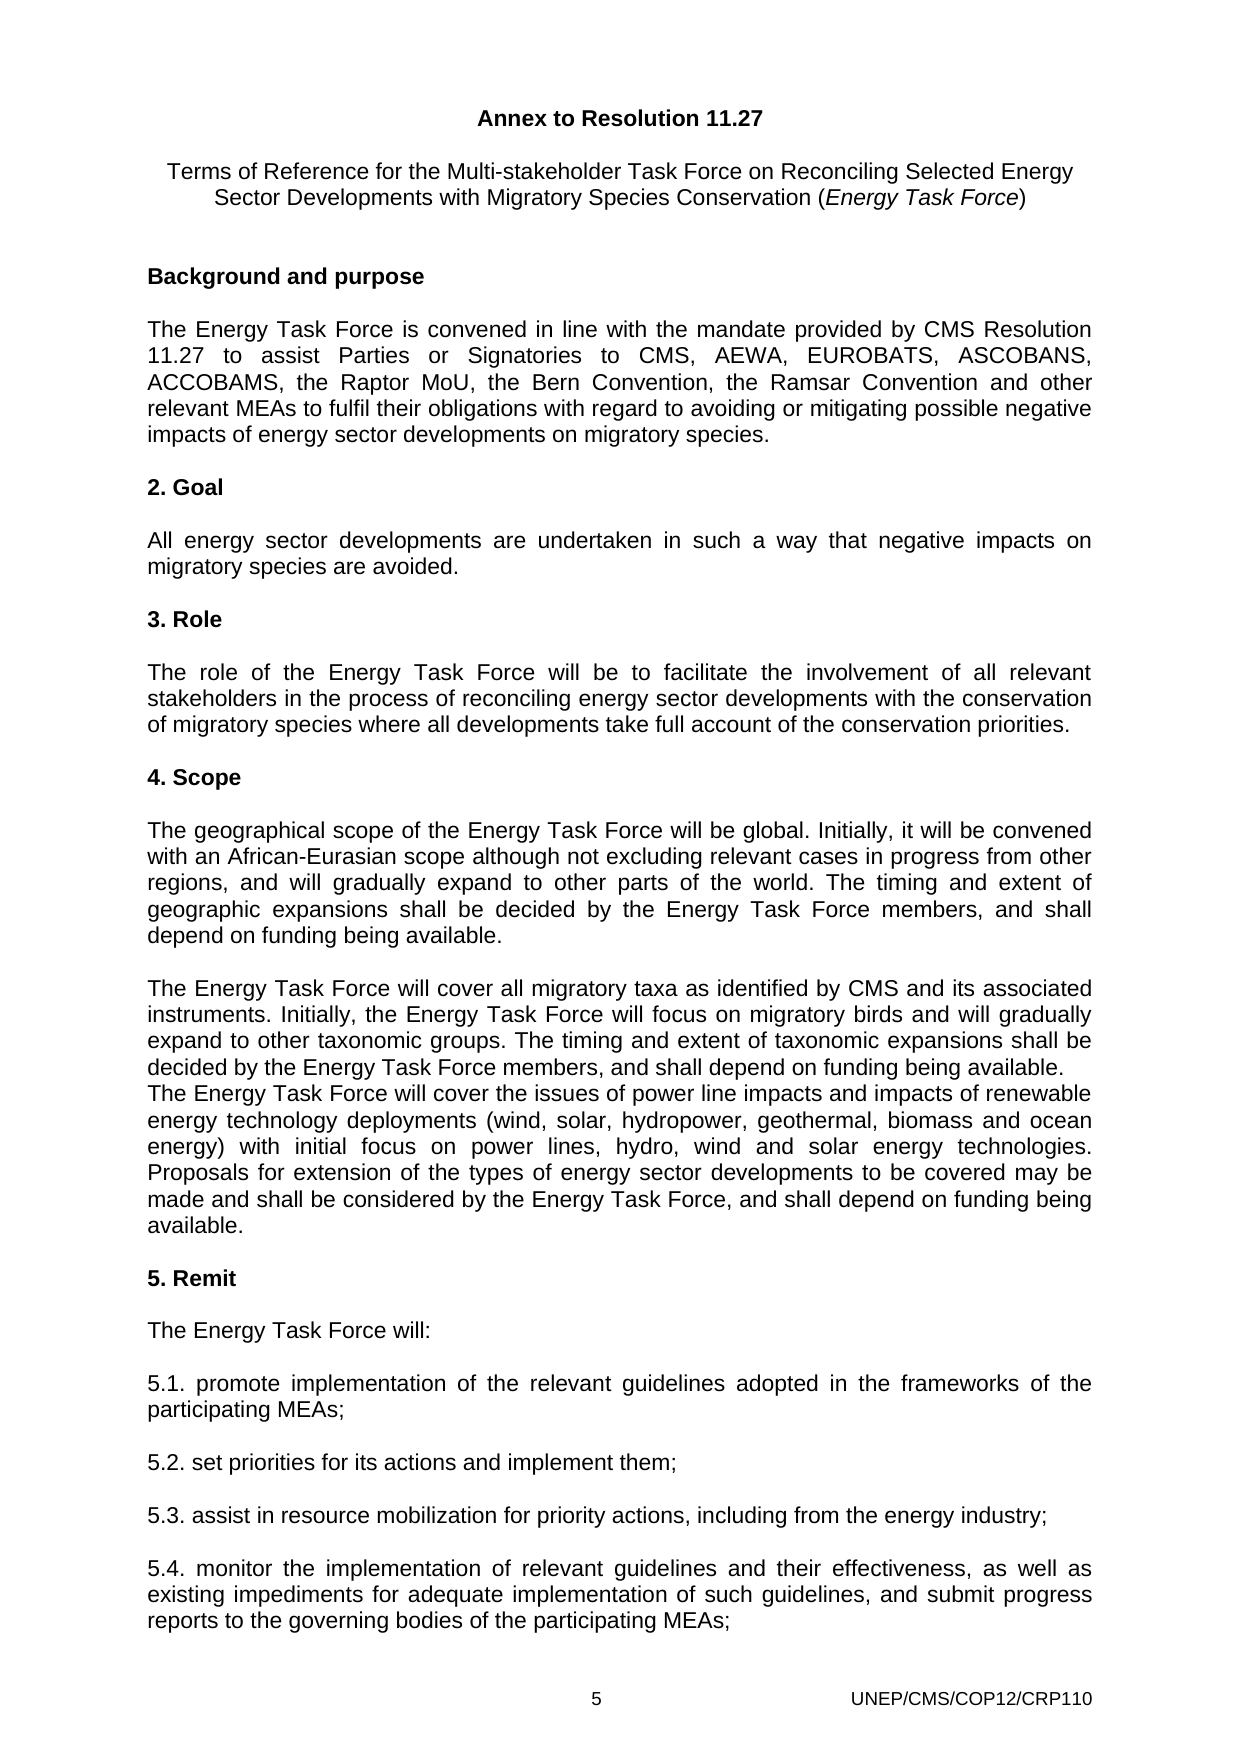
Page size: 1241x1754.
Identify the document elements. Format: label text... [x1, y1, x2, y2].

text The geographical scope of the Energy Task Force will be global. Initially, it will be convened with an African-Eurasian scope although not excluding relevant cases in progress from other regions, and will gradually expand to other parts of the world. The timing and extent of geographic expansions shall be decided by the Energy Task Force members, and shall depend on funding being available. [147, 817, 1093, 948]
text The Energy Task Force is convened in line with the mandate provided by CMS Resolution 11.27 to assist Parties or Signatories to CMS, AEWA, EUROBATS, ASCOBANS, ACCOBAMS, the Raptor MoU, the Bern Convention, the Ramsar Convention and other relevant MEAs to fulfil their obligations with regard to avoiding or mitigating possible negative impacts of energy sector developments on migratory species. [147, 316, 1093, 448]
text 2. Goal [147, 474, 1093, 500]
text 5.3. assist in resource mobilization for priority actions, including from the energy industry; [147, 1502, 1093, 1528]
text The Energy Task Force will cover the issues of power line impacts and impacts of renewable energy technology deployments (wind, solar, hydropower, geothermal, biomass and ocean energy) with initial focus on power lines, hydro, wind and solar energy technologies. Proposals for extension of the types of energy sector developments to be covered may be made and shall be considered by the Energy Task Force, and shall depend on funding being available. [147, 1080, 1093, 1238]
text 3. Role [147, 606, 1093, 632]
text Terms of Reference for the Multi-stakeholder Task Force on Reconciling Selected Energy Sector Developments with Migratory Species Conservation (Energy Task Force) [147, 158, 1093, 211]
text Background and purpose [147, 263, 1093, 289]
text The Energy Task Force will cover all migratory taxa as identified by CMS and its associated instruments. Initially, the Energy Task Force will focus on migratory birds and will gradually expand to other taxonomic groups. The timing and extent of taxonomic expansions shall be decided by the Energy Task Force members, and shall depend on funding being available. [147, 975, 1093, 1080]
text 5.4. monitor the implementation of relevant guidelines and their effectiveness, as well as existing impediments for adequate implementation of such guidelines, and submit progress reports to the governing bodies of the participating MEAs; [147, 1554, 1093, 1634]
text 5. Remit [147, 1265, 1093, 1291]
text 5.1. promote implementation of the relevant guidelines adopted in the frameworks of the participating MEAs; [147, 1370, 1093, 1423]
text The role of the Energy Task Force will be to facilitate the involvement of all relevant stakeholders in the process of reconciling energy sector developments with the conservation of migratory species where all developments take full account of the conservation priorities. [147, 658, 1093, 738]
text 5.2. set priorities for its actions and implement them; [147, 1449, 1093, 1476]
text 4. Scope [147, 764, 1093, 790]
text Annex to Resolution 11.27 [147, 105, 1093, 131]
text All energy sector developments are undertaken in such a way that negative impacts on migratory species are avoided. [147, 527, 1093, 579]
text The Energy Task Force will: [147, 1317, 1093, 1344]
